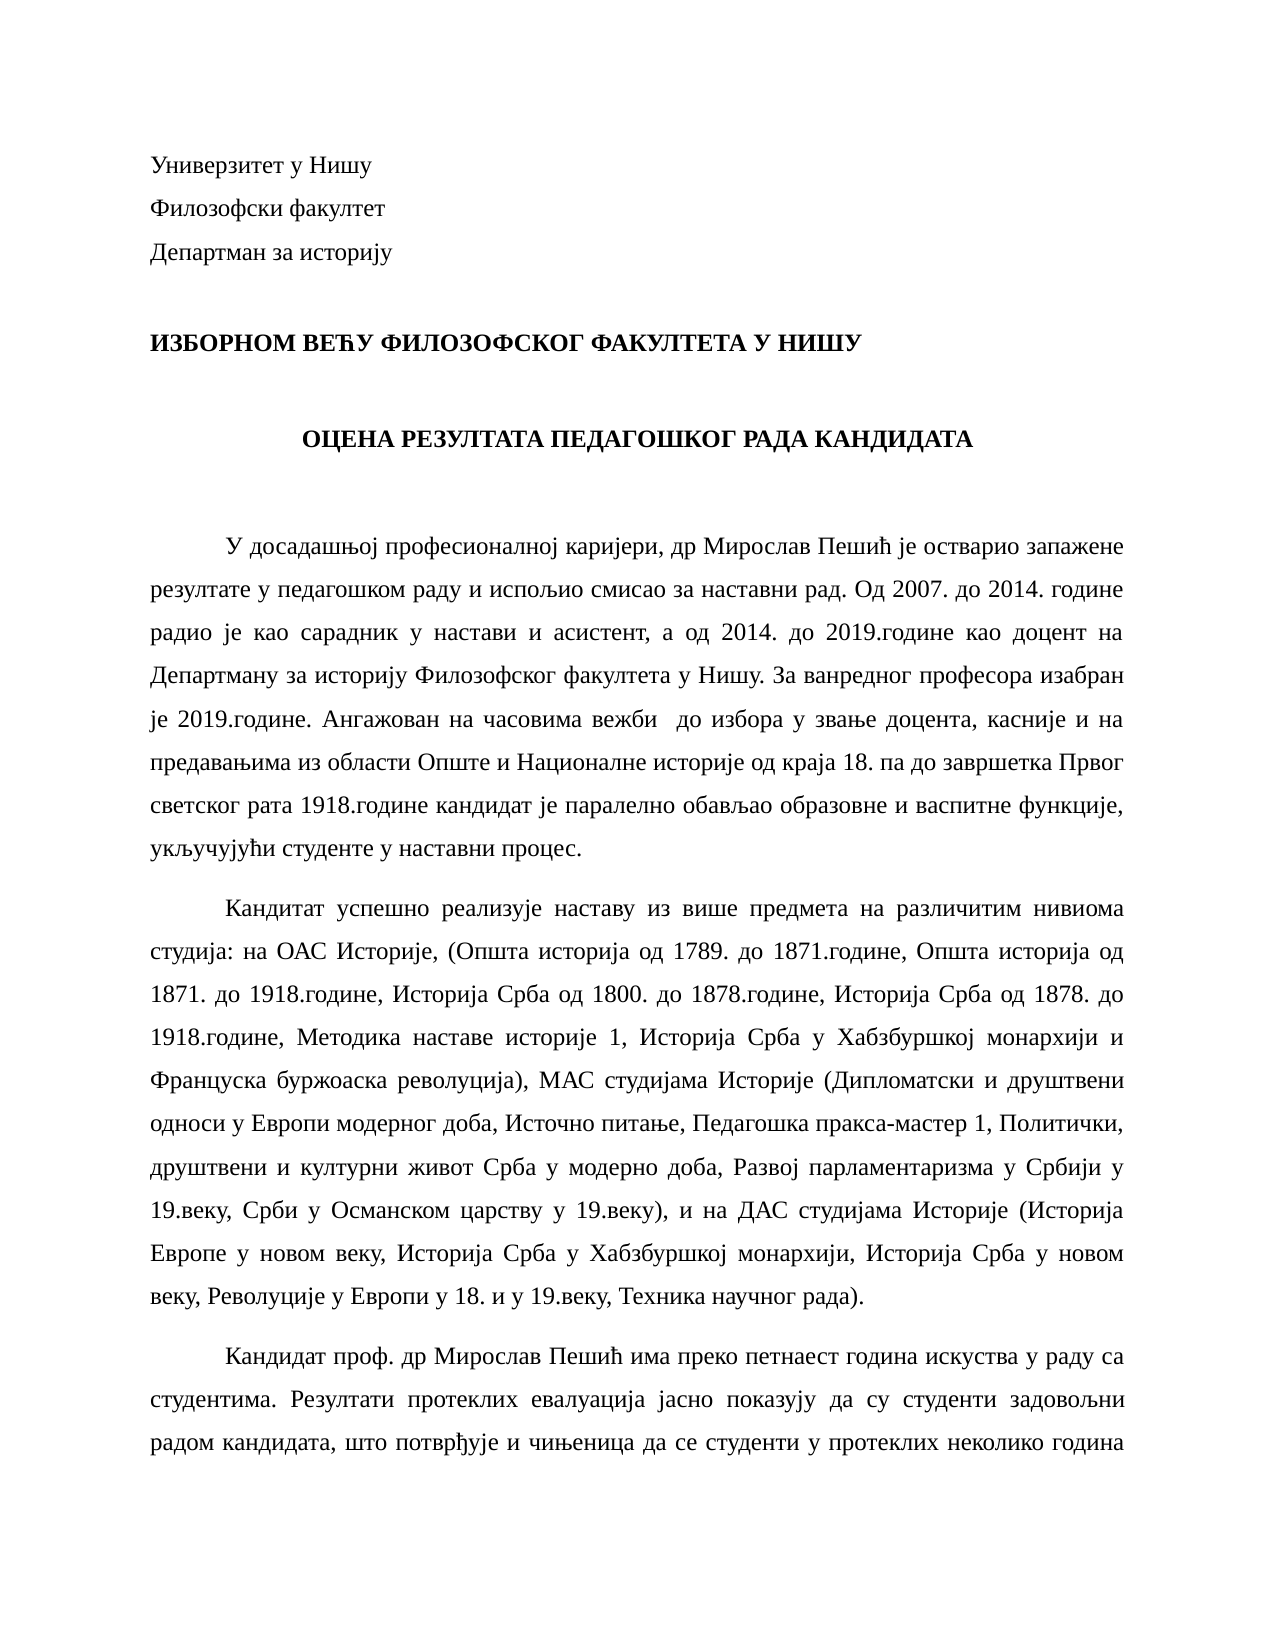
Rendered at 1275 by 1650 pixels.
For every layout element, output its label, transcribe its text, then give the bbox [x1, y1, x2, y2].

text Универзитет у Нишу [150, 150, 1125, 179]
text Кандитат успешно реализује наставу из више предмета на различитим нивиома студија: на ОАС Историје, (Општа историја од 1789. до 1871.године, Општа историја од 1871. до 1918.године, Историја Срба од 1800. до 1878.године, Историја Срба од 1878. до 1918.године, Методика наставе историје 1, Историја Срба у Хабзбуршкој монархији и Француска буржоаска револуција), МАС студијама Историје (Дипломатски и друштвени односи у Европи модерног доба, Источно питање, Педагошка пракса-мастер 1, Политички, друштвени и културни живот Срба у модерно доба, Развој парламентаризма у Србији у 19.веку, Срби у Османском царству у 19.веку), и на ДАС студијама Историје (Историја Европе у новом веку, Историја Срба у Хабзбуршкој монархији, Историја Срба у новом веку, Револуције у Европи у 18. и у 19.веку, Техника научног рада). [150, 893, 1125, 1310]
text ИЗБОРНОМ ВЕЋУ ФИЛОЗОФСКОГ ФАКУЛТЕТА У НИШУ [150, 328, 1125, 357]
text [150, 1341, 1125, 1456]
text У досадашњој професионалној каријери, др Мирослав Пешић је остварио запажене резултате у педагошком раду и испољио смисао за наставни рад. Од 2007. до 2014. године радио је као сарадник у настави и асистент, а од 2014. до 2019.године као доцент на Департману за историју Филозофског факултета у Нишу. За ванредног професора изабран је 2019.године. Ангажован на часовима вежби до избора у звање доцента, касније и на предавањима из области Опште и Националне историје од краја 18. па до завршетка Првог светског рата 1918.године кандидат је паралелно обављао образовне и васпитне функције, укључујући студенте у наставни процес. [150, 531, 1125, 862]
text Филозофски факултет [150, 193, 1125, 222]
text Департман за историју [150, 237, 1125, 266]
text ОЦЕНА РЕЗУЛТАТА ПЕДАГОШКОГ РАДА КАНДИДАТА [150, 424, 1125, 452]
